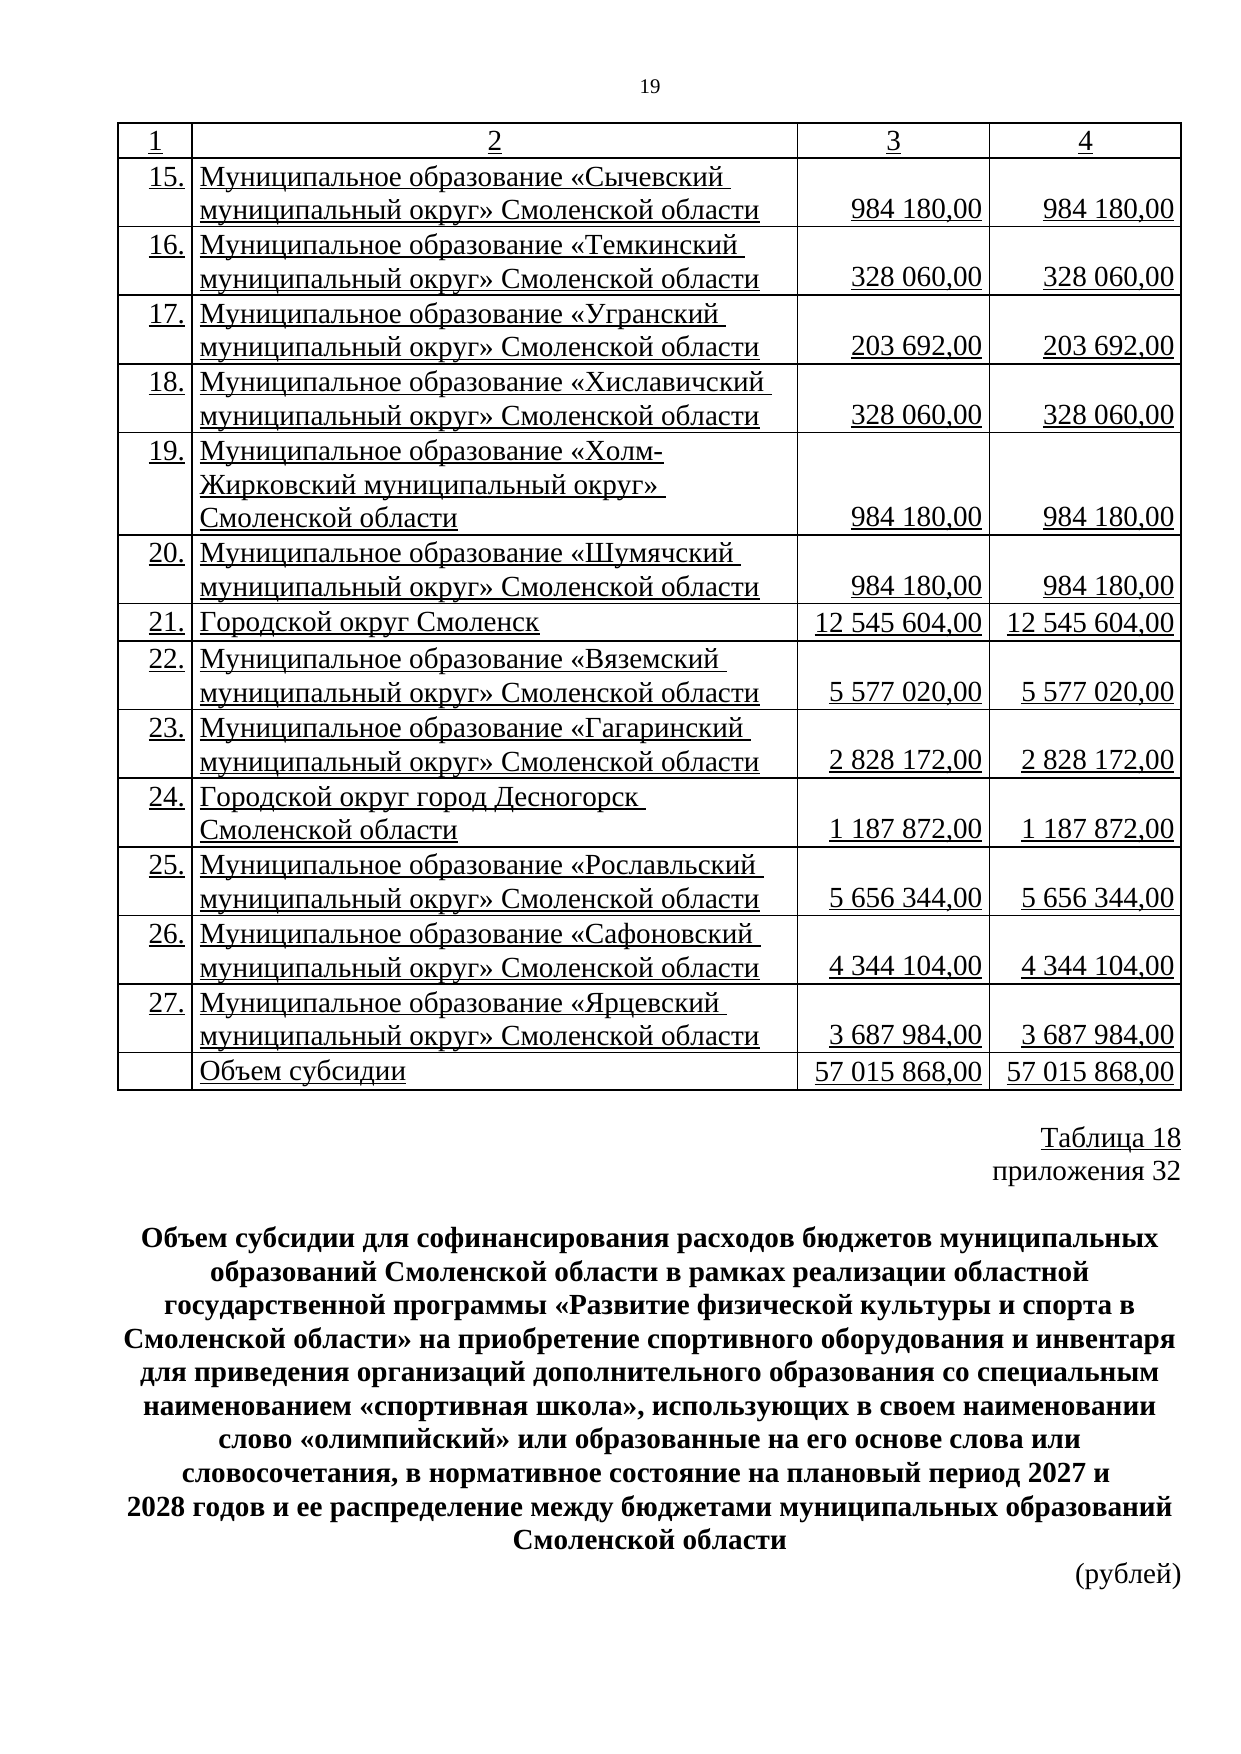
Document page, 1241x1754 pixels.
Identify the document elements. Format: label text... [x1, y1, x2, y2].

table_cell 12 545 604,00 [990, 604, 1180, 640]
table_cell 1 187 872,00 [798, 779, 989, 846]
table_cell 984 180,00 [990, 159, 1180, 226]
table_cell 328 060,00 [798, 365, 989, 432]
table_cell 5 577 020,00 [990, 642, 1180, 709]
text Объем субсидии для софинансирования расходов бюджетов муниципальных образований Смоленской области в рамках реализации областной государственной программы «Развитие физической культуры и спорта в Смоленской области» на приобретение спортивного оборудования и инвентаря для приведения организаций дополнительного образования со специальным наименованием «спортивная школа», использующих в своем наименовании слово «олимпийский» или образованные на его основе слова или словосочетания, в нормативное состояние на плановый период 2027 и 2028 годов и ее распределение между бюджетами муниципальных образований [118, 1220, 1181, 1522]
table_cell 328 060,00 [990, 365, 1180, 432]
table_cell 3 687 984,00 [798, 985, 989, 1052]
table_cell 1 187 872,00 [990, 779, 1180, 846]
table_cell 984 180,00 [798, 159, 989, 226]
table_cell 203 692,00 [990, 296, 1180, 363]
table_header 1 [119, 124, 191, 157]
table_cell Муниципальное образование «Шумячский муниципальный округ» Смоленской области [193, 536, 797, 602]
table_cell Муниципальное образование «Гагаринский муниципальный округ» Смоленской области [193, 710, 797, 777]
table_cell 20. [119, 536, 191, 602]
table_cell 26. [119, 916, 191, 983]
table_cell 4 344 104,00 [990, 916, 1180, 983]
table_cell 984 180,00 [990, 433, 1180, 534]
table_cell 2 828 172,00 [990, 710, 1180, 777]
table_cell 57 015 868,00 [990, 1053, 1180, 1089]
table_cell 27. [119, 985, 191, 1052]
table_cell Муниципальное образование «Угранский муниципальный округ» Смоленской области [193, 296, 797, 363]
table_cell Городской округ Смоленск [193, 604, 797, 640]
table_cell 21. [119, 604, 191, 640]
table_cell 25. [119, 848, 191, 914]
table_cell Муниципальное образование «Вяземский муниципальный округ» Смоленской области [193, 642, 797, 709]
table_header 3 [798, 124, 989, 157]
table_cell 2 828 172,00 [798, 710, 989, 777]
table_cell 17. [119, 296, 191, 363]
table_cell 18. [119, 365, 191, 432]
table_cell Объем субсидии [193, 1053, 797, 1089]
table_cell 23. [119, 710, 191, 777]
table_cell 12 545 604,00 [798, 604, 989, 640]
table_cell Муниципальное образование «Хиславичский муниципальный округ» Смоленской области [193, 365, 797, 432]
table_cell Муниципальное образование «Сычевский муниципальный округ» Смоленской области [193, 159, 797, 226]
table_cell 5 577 020,00 [798, 642, 989, 709]
table_cell 984 180,00 [798, 433, 989, 534]
table_cell 16. [119, 227, 191, 294]
table_cell 15. [119, 159, 191, 226]
table_cell Муниципальное образование «Темкинский муниципальный округ» Смоленской области [193, 227, 797, 294]
table_cell Муниципальное образование «Рославльский муниципальный округ» Смоленской области [193, 848, 797, 914]
table_cell 5 656 344,00 [798, 848, 989, 914]
table_cell 4 344 104,00 [798, 916, 989, 983]
table_cell 203 692,00 [798, 296, 989, 363]
table_cell 328 060,00 [798, 227, 989, 294]
table_cell Городской округ город Десногорск Смоленской области [193, 779, 797, 846]
table_cell 984 180,00 [798, 536, 989, 602]
text Смоленской области [118, 1522, 1181, 1556]
table_header 4 [990, 124, 1180, 157]
table_cell Муниципальное образование «Холм-Жирковский муниципальный округ» Смоленской области [193, 433, 797, 534]
text приложения 32 [118, 1153, 1181, 1187]
table_cell 5 656 344,00 [990, 848, 1180, 914]
table_cell Муниципальное образование «Сафоновский муниципальный округ» Смоленской области [193, 916, 797, 983]
text (рублей) [118, 1556, 1181, 1589]
table_header 2 [193, 124, 797, 157]
table_cell [119, 1053, 191, 1089]
table_cell 3 687 984,00 [990, 985, 1180, 1052]
text Таблица 18 [118, 1120, 1181, 1153]
table_cell 984 180,00 [990, 536, 1180, 602]
table_cell 24. [119, 779, 191, 846]
table_cell 19. [119, 433, 191, 534]
table_cell 22. [119, 642, 191, 709]
table_cell Муниципальное образование «Ярцевский муниципальный округ» Смоленской области [193, 985, 797, 1052]
table_cell 57 015 868,00 [798, 1053, 989, 1089]
table_cell 328 060,00 [990, 227, 1180, 294]
